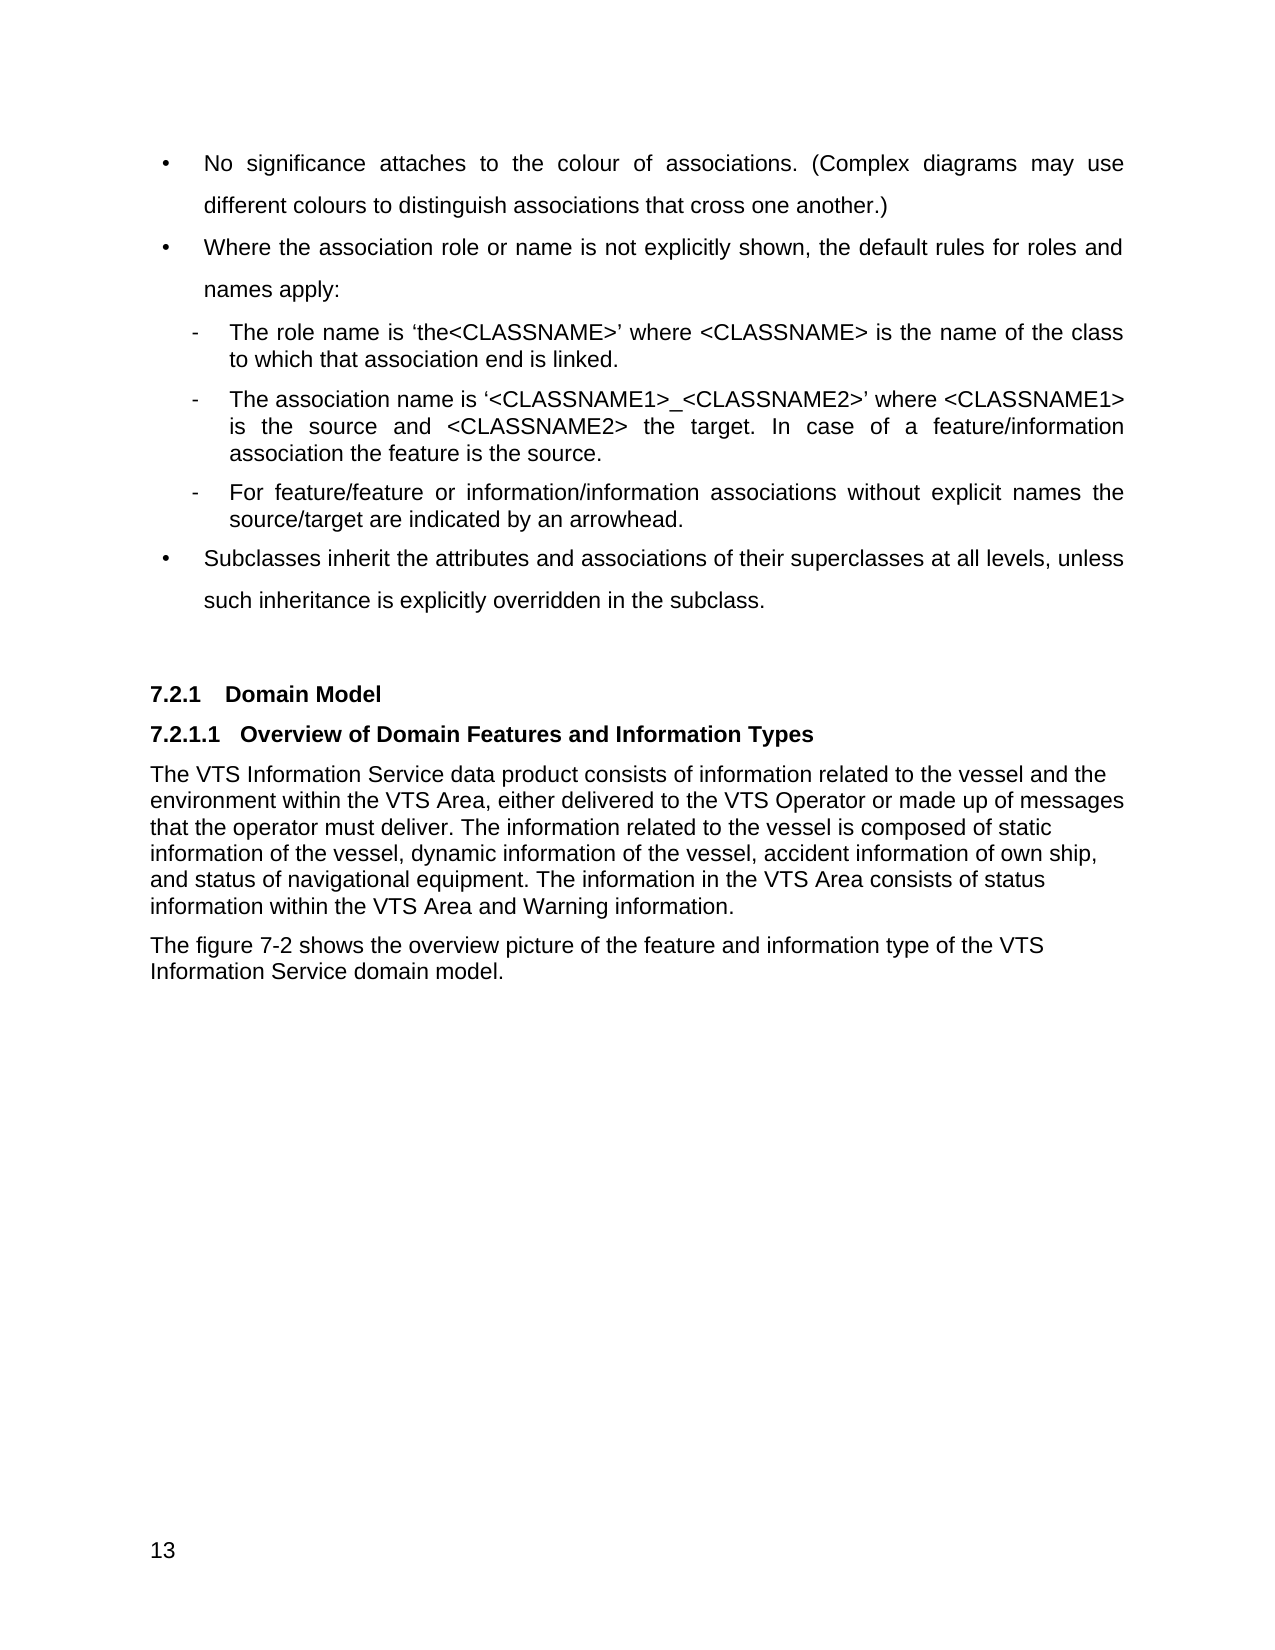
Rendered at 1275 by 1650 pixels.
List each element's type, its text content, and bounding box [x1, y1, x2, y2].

list Where the association role or name is not explicitly shown, the default rules for roles and names apply: [162, 234, 1125, 303]
text The VTS Information Service data product consists of information related to the vessel and the environment within the VTS Area, either delivered to the VTS Operator or made up of messages that the operator must deliver. The information related to the vessel is composed of static information of the vessel, dynamic information of the vessel, accident information of own ship, and status of navigational equipment. The information in the VTS Area consists of status information within the VTS Area and Warning information. [150, 761, 1125, 919]
list The role name is ‘the<CLASSNAME>’ where <CLASSNAME> is the name of the class to which that association end is linked. [192, 318, 1125, 373]
list Subclasses inherit the attributes and associations of their superclasses at all levels, unless such inheritance is explicitly overridden in the subclass. [162, 545, 1125, 614]
list The association name is ‘<CLASSNAME1>_<CLASSNAME2>’ where <CLASSNAME1> is the source and <CLASSNAME2> the target. In case of a feature/information association the feature is the source. [192, 385, 1125, 466]
subtitle Overview of Domain Features and Information Types [150, 721, 1125, 747]
text The figure 7-2 shows the overview picture of the feature and information type of the VTS Information Service domain model. [150, 932, 1125, 984]
list No significance attaches to the colour of associations. (Complex diagrams may use different colours to distinguish associations that cross one another.) [162, 150, 1125, 218]
subtitle Domain Model [150, 681, 1125, 707]
list For feature/feature or information/information associations without explicit names the source/target are indicated by an arrowhead. [192, 478, 1125, 533]
